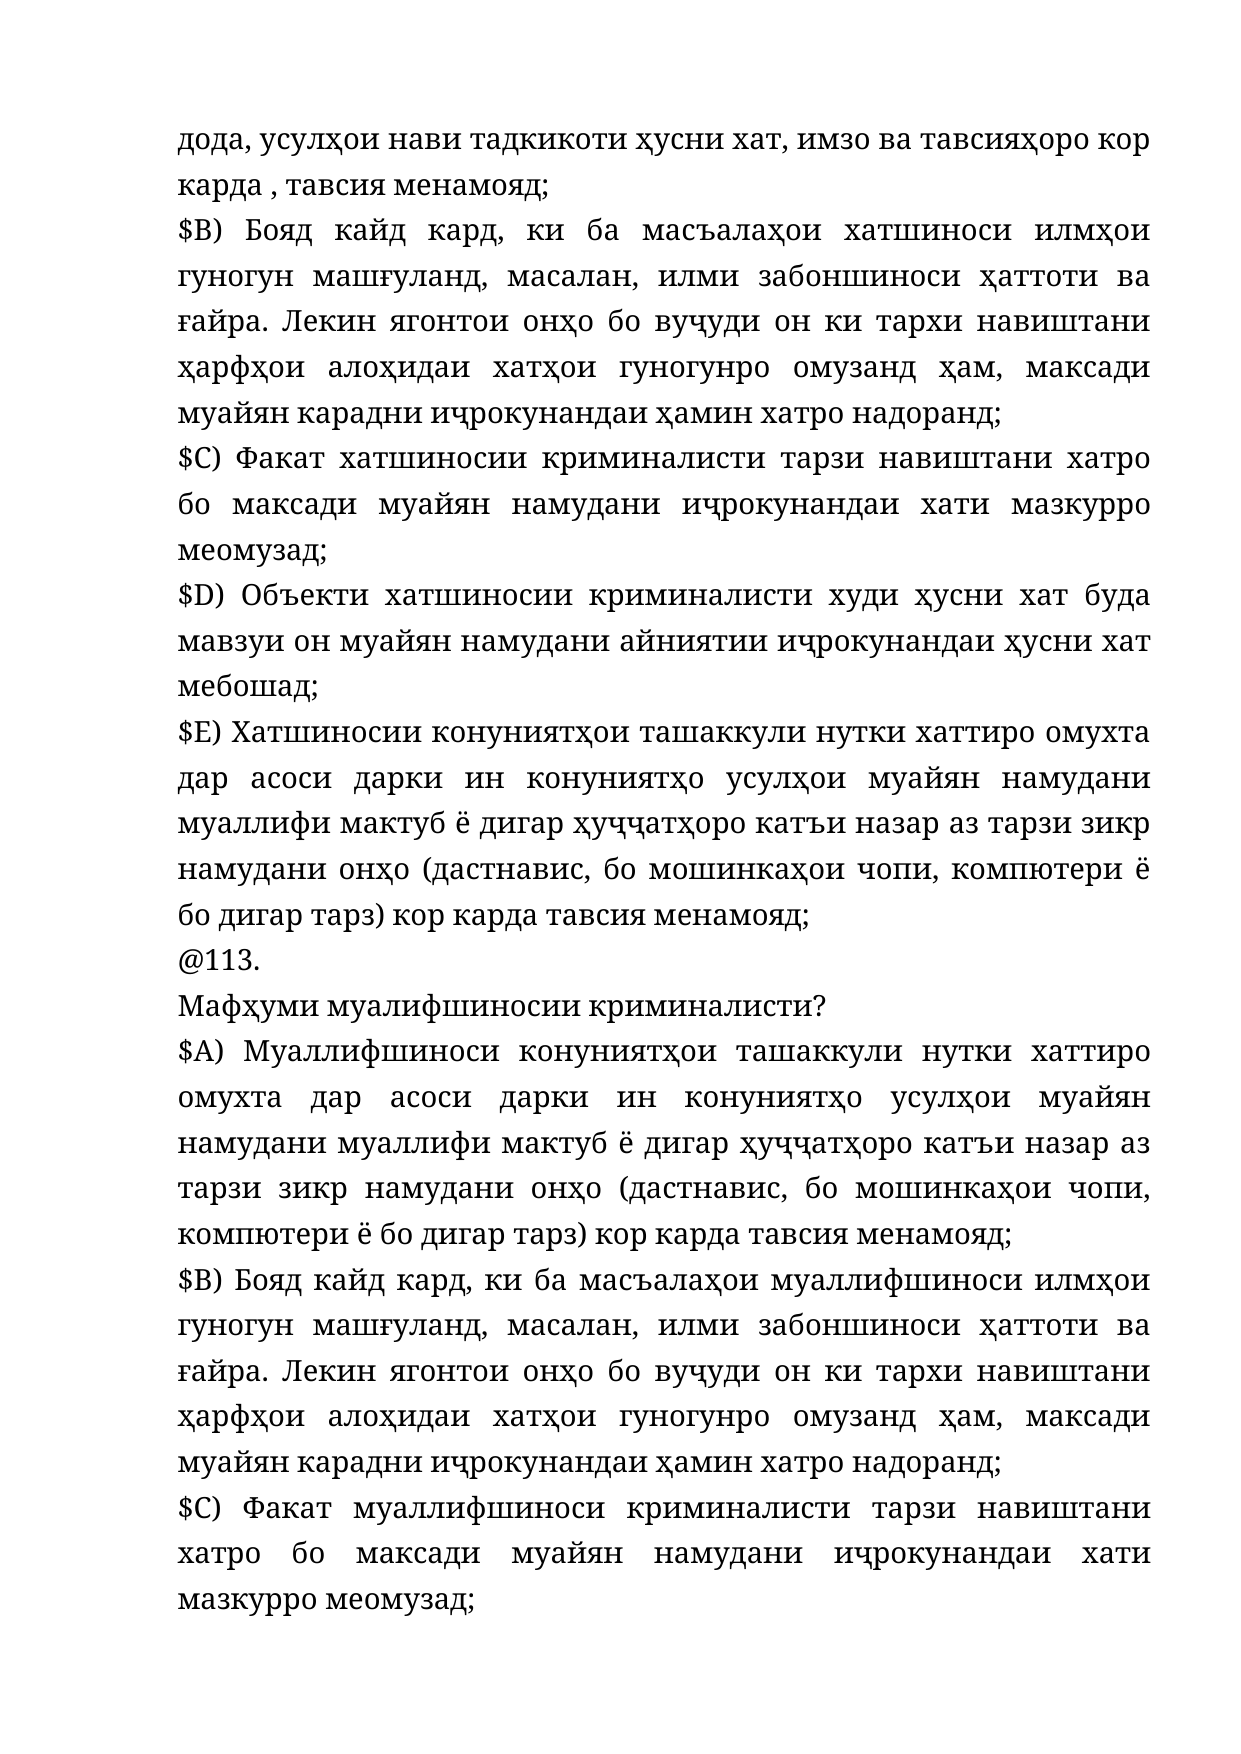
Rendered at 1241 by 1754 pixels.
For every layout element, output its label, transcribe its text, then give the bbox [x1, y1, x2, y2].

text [177, 118, 1152, 203]
text Мафҳуми муалифшиносии криминалисти? [177, 985, 1152, 1025]
text $B) Бояд кайд кард, ки ба масъалаҳои хатшиноси илмҳои гуногун машғуланд, масалан, илми забоншиноси ҳаттоти ва ғайра. Лекин ягонтои онҳо бо вуҷуди он ки тархи навиштани ҳарфҳои алоҳидаи хатҳои гуногунро омузанд ҳам, максади муайян карадни иҷрокунандаи ҳамин хатро надоранд; [177, 209, 1152, 432]
text $E) Хатшиносии конуниятҳои ташаккули нутки хаттиро омухта дар асоси дарки ин конуниятҳо усулҳои муайян намудани муаллифи мактуб ё дигар ҳуҷҷатҳоро катъи назар аз тарзи зикр намудани онҳо (дастнавис, бо мошинкаҳои чопи, компютери ё бо дигар тарз) кор карда тавсия менамояд; [177, 711, 1152, 933]
text $B) Бояд кайд кард, ки ба масъалаҳои муаллифшиноси илмҳои гуногун машғуланд, масалан, илми забоншиноси ҳаттоти ва ғайра. Лекин ягонтои онҳо бо вуҷуди он ки тархи навиштани ҳарфҳои алоҳидаи хатҳои гуногунро омузанд ҳам, максади муайян карадни иҷрокунандаи ҳамин хатро надоранд; [177, 1259, 1152, 1481]
text $D) Объекти хатшиносии криминалисти худи ҳусни хат буда мавзуи он муайян намудани айниятии иҷрокунандаи ҳусни хат мебошад; [177, 574, 1152, 705]
text $C) Факат хатшиносии криминалисти тарзи навиштани хатро бо максади муайян намудани иҷрокунандаи хати мазкурро меомузад; [177, 437, 1152, 568]
text $A) Муаллифшиноси конуниятҳои ташаккули нутки хаттиро омухта дар асоси дарки ин конуниятҳо усулҳои муайян намудани муаллифи мактуб ё дигар ҳуҷҷатҳоро катъи назар аз тарзи зикр намудани онҳо (дастнавис, бо мошинкаҳои чопи, компютери ё бо дигар тарз) кор карда тавсия менамояд; [177, 1031, 1152, 1253]
text @113. [177, 939, 1152, 979]
text $C) Факат муаллифшиноси криминалисти тарзи навиштани хатро бо максади муайян намудани иҷрокунандаи хати мазкурро меомузад; [177, 1487, 1152, 1618]
